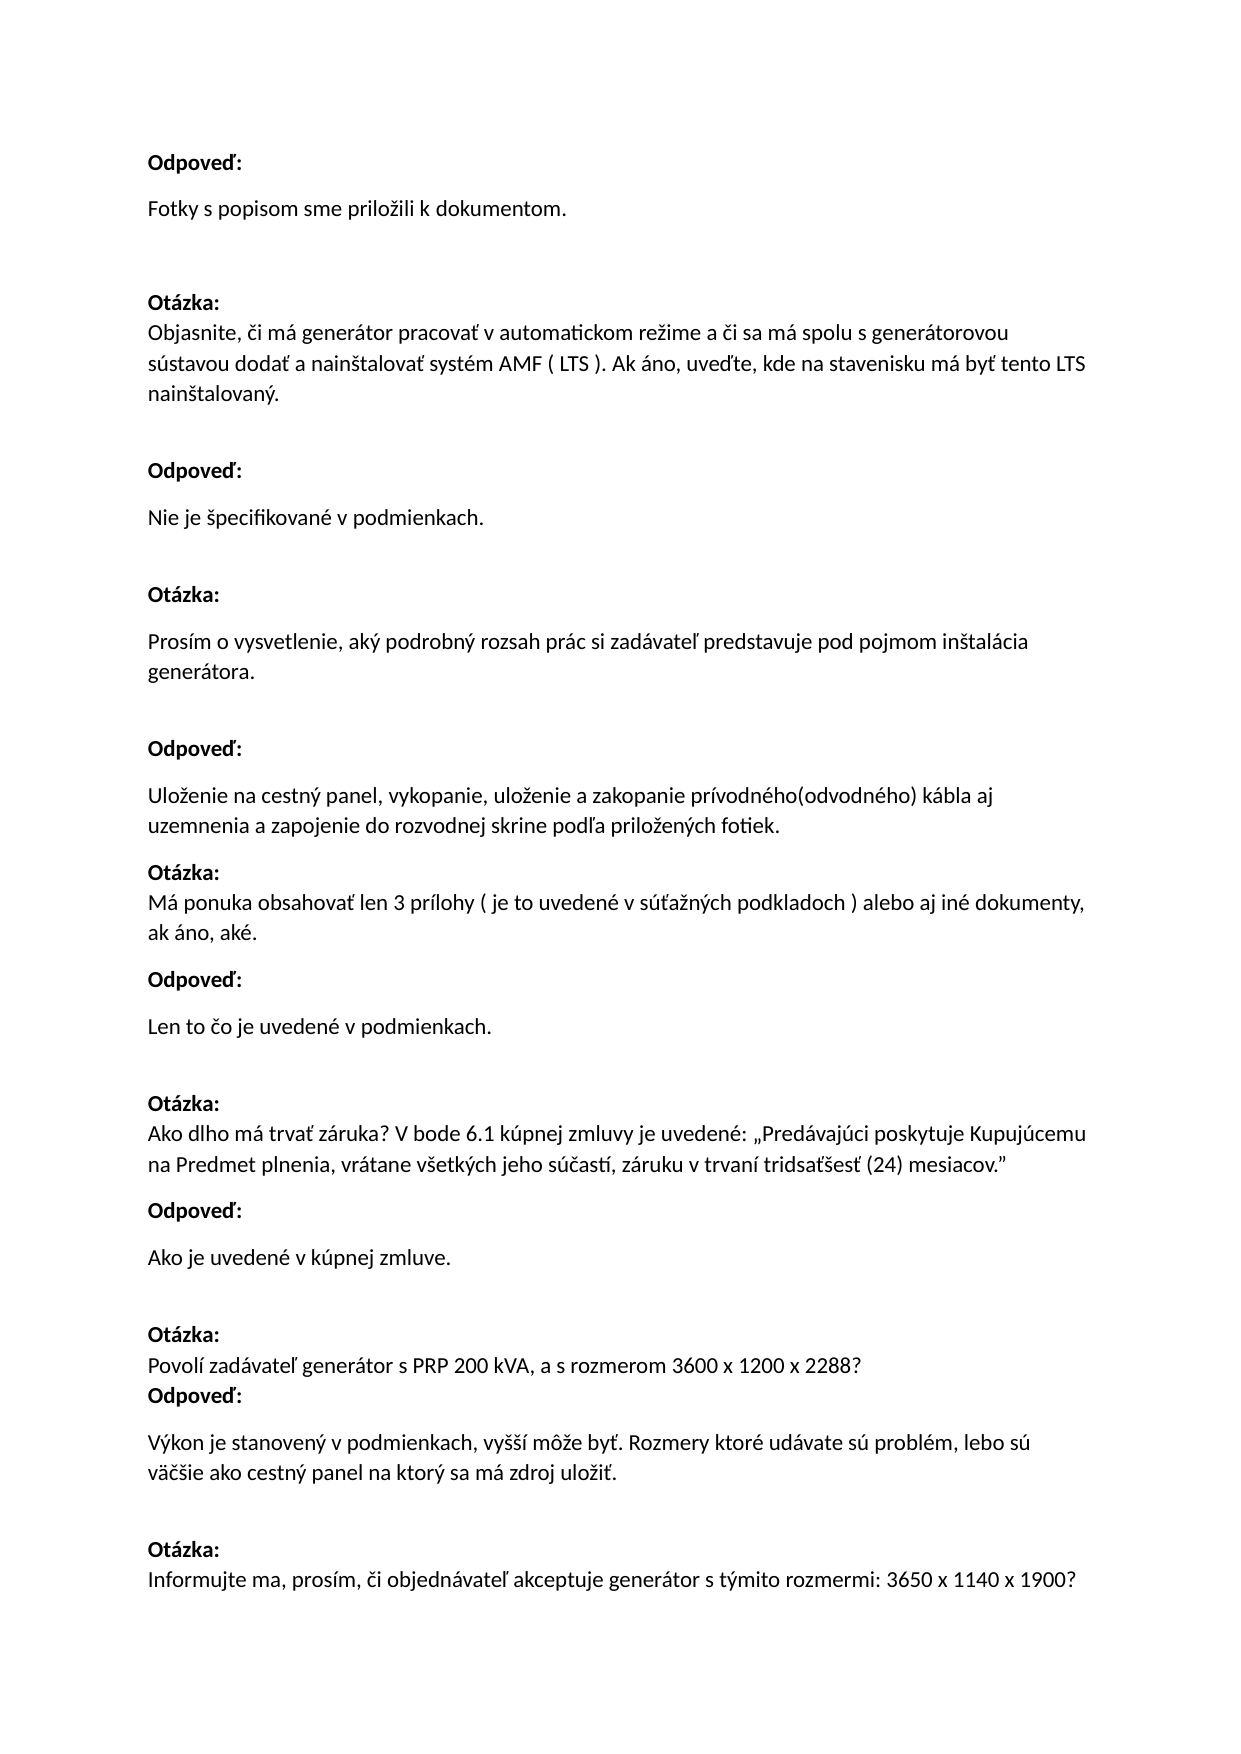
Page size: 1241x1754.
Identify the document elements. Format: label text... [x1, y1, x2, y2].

text Uloženie na cestný panel, vykopanie, uloženie a zakopanie prívodného(odvodného) kábla aj uzemnenia a zapojenie do rozvodnej skrine podľa priložených fotiek. [148, 781, 1093, 839]
text Odpoveď: [148, 734, 1093, 762]
text Ako je uvedené v kúpnej zmluve. [148, 1243, 1093, 1271]
text Otázka: [148, 550, 1093, 608]
text Odpoveď: [148, 965, 1093, 993]
text Fotky s popisom sme priložili k dokumentom. [148, 194, 1093, 222]
text Odpoveď: [148, 1197, 1093, 1224]
text Prosím o vysvetlenie, aký podrobný rozsah prác si zadávateľ predstavuje pod pojmom inštalácia generátora. [148, 627, 1093, 715]
text Nie je špecifikované v podmienkach. [148, 503, 1093, 531]
text Odpoveď: [148, 456, 1093, 484]
text Otázka: Má ponuka obsahovať len 3 prílohy ( je to uvedené v súťažných podkladoch ) alebo aj iné dokumenty, ak áno, aké. [148, 858, 1093, 946]
text Otázka: Ako dlho má trvať záruka? V bode 6.1 kúpnej zmluvy je uvedené: „Predávajúci poskytuje Kupujúcemu na Predmet plnenia, vrátane všetkých jeho súčastí, záruku v trvaní tridsaťšesť (24) mesiacov.” [148, 1059, 1093, 1178]
text Výkon je stanovený v podmienkach, vyšší môže byť. Rozmery ktoré udávate sú problém, lebo sú väčšie ako cestný panel na ktorý sa má zdroj uložiť. [148, 1428, 1093, 1486]
text Odpoveď: [148, 148, 1093, 176]
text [148, 1505, 1093, 1593]
text Otázka: Objasnite, či má generátor pracovať v automatickom režime a či sa má spolu s generátorovou sústavou dodať a nainštalovať systém AMF ( LTS ). Ak áno, uveďte, kde na stavenisku má byť tento LTS nainštalovaný. [148, 288, 1093, 437]
text Otázka: Povolí zadávateľ generátor s PRP 200 kVA, a s rozmerom 3600 x 1200 x 2288? Odpoveď: [148, 1290, 1093, 1409]
text Len to čo je uvedené v podmienkach. [148, 1012, 1093, 1040]
